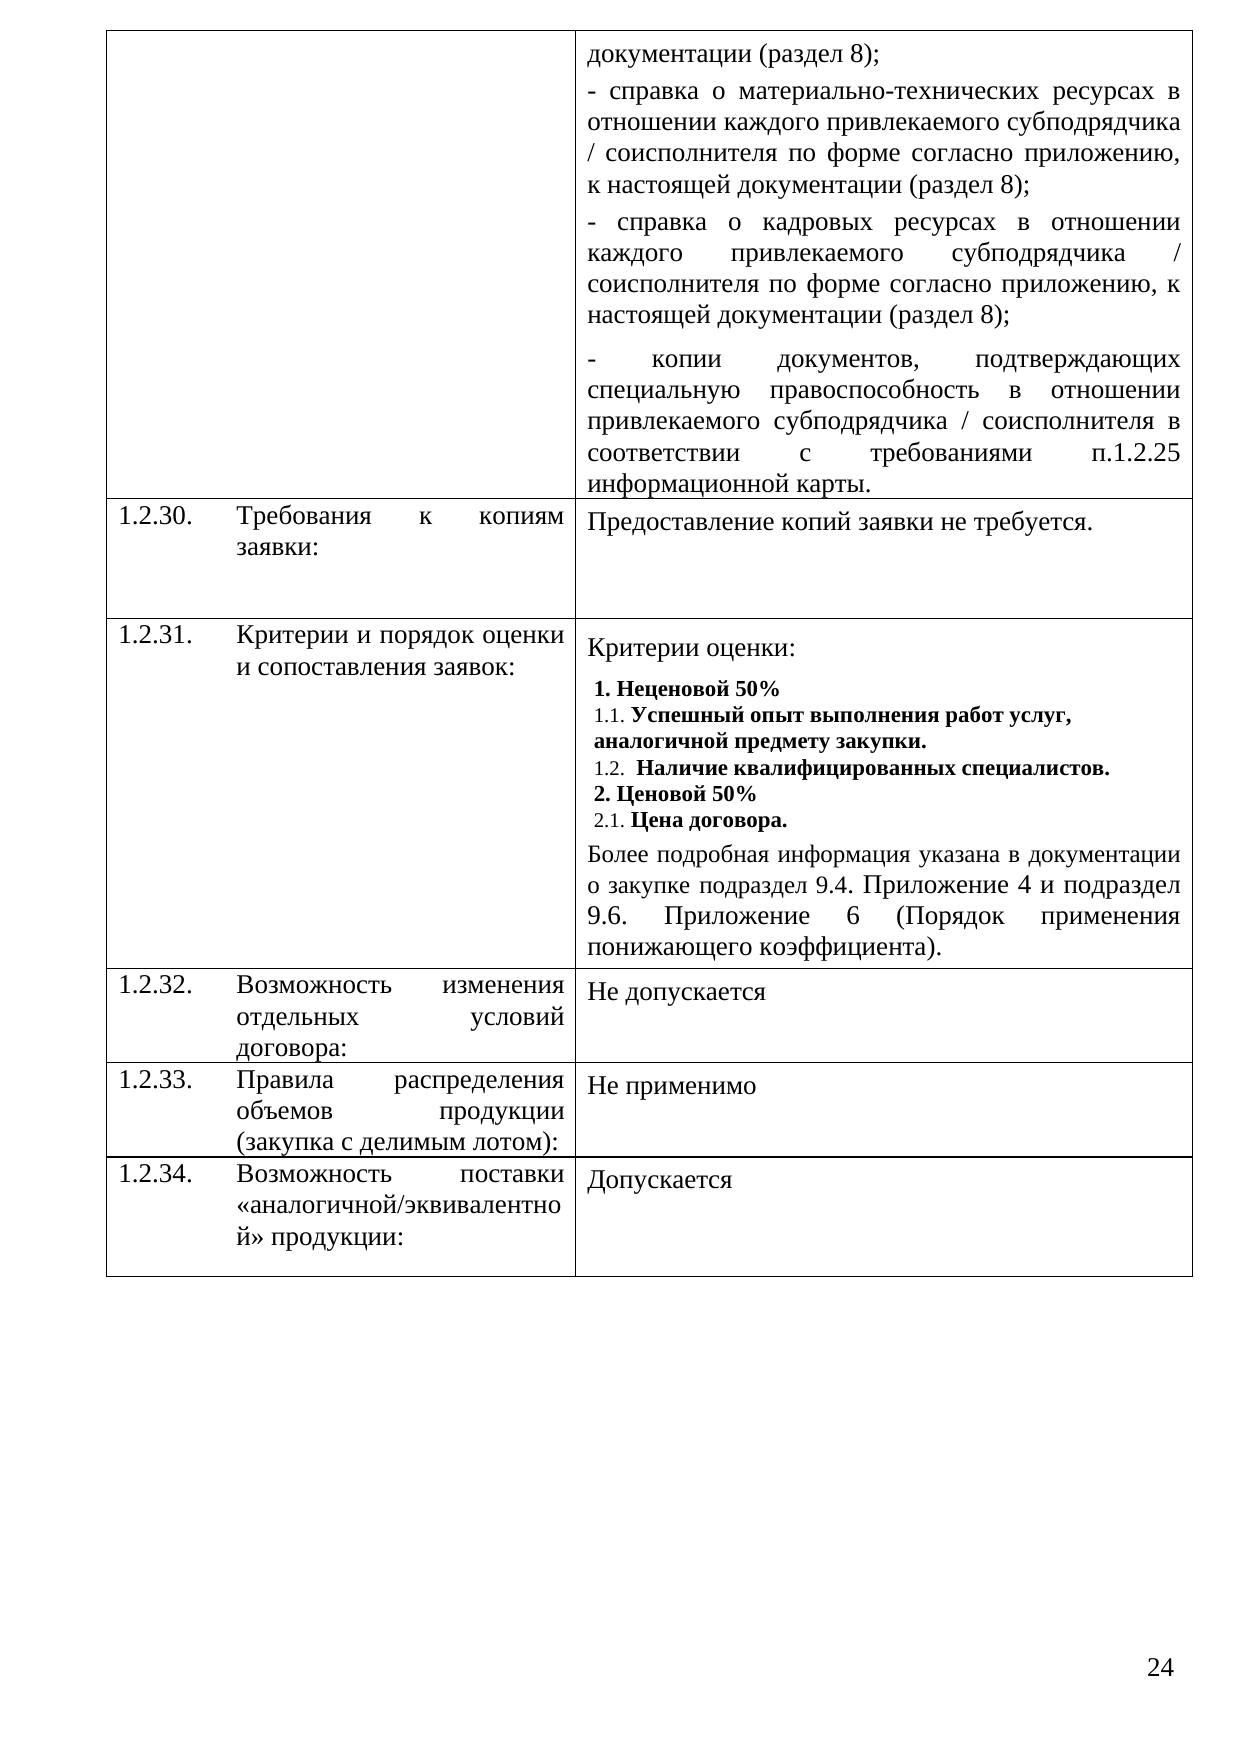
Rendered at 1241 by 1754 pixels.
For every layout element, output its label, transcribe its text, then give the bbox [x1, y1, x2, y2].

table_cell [107, 31, 575, 498]
table_cell Не допускается [576, 969, 1192, 1062]
table_cell Не применимо [576, 1063, 1192, 1156]
table_cell Возможность поставки «аналогичной/эквивалентной» продукции: [107, 1158, 575, 1276]
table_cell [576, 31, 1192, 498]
table_cell Предоставление копий заявки не требуется. [576, 499, 1192, 617]
table_cell Правила распределения объемов продукции (закупка с делимым лотом): [107, 1063, 575, 1156]
table_cell Возможность изменения отдельных условий договора: [107, 969, 575, 1062]
table_cell Критерии и порядок оценки и сопоставления заявок: [107, 619, 575, 967]
table_cell Допускается [576, 1158, 1192, 1276]
table_cell Критерии оценки: 1. Неценовой 50% 1.1. Успешный опыт выполнения работ услуг, аналогичной предмету закупки. 1.2. Наличие квалифицированных специалистов. 2. Ценовой 50% 2.1. Цена договора. Более подробная информация указана в документации о закупке подраздел 9.4. Приложение 4 и подраздел 9.6. Приложение 6 (Порядок применения понижающего коэффициента). [576, 619, 1192, 967]
table_cell Требования к копиям заявки: [107, 499, 575, 617]
